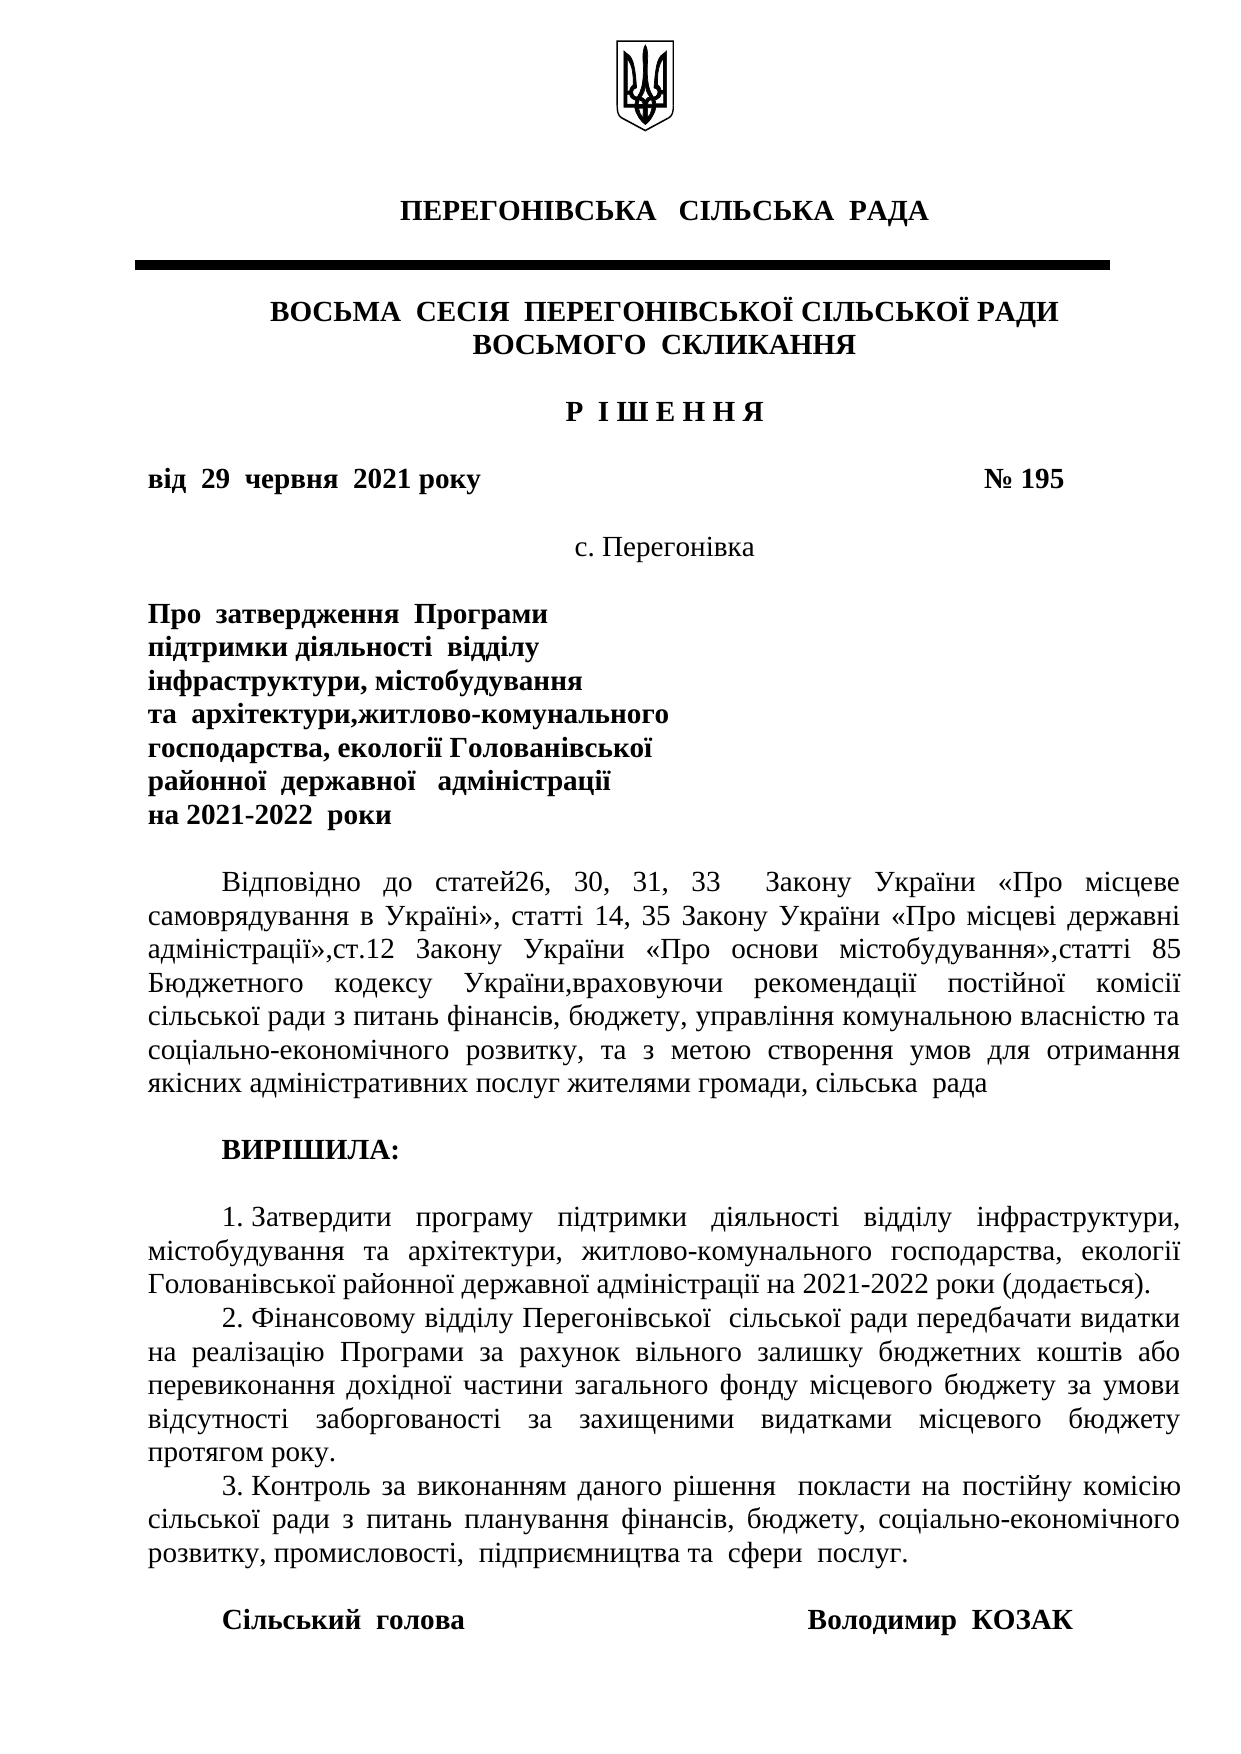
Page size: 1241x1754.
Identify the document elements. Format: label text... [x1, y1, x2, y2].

list Фінансовому відділу Перегонівської сільської ради передбачати видатки на реалізацію Програми за рахунок вільного залишку бюджетних коштів або перевиконання дохідної частини загального фонду місцевого бюджету за умови відсутності заборгованості за захищеними видатками місцевого бюджету протягом року. [148, 1300, 1181, 1468]
text ВОСЬМА СЕСІЯ ПЕРЕГОНІВСЬКОЇ СІЛЬСЬКОЇ РАДИ [148, 294, 1181, 327]
text інфраструктури, містобудування [148, 663, 1181, 696]
text господарства, екології Голованівської [148, 730, 1181, 763]
text на 2021-2022 роки [148, 797, 1181, 831]
list Затвердити програму підтримки діяльності відділу інфраструктури, містобудування та архітектури, житлово-комунального господарства, екології Голованівської районної державної адміністрації на 2021-2022 роки (додається). [148, 1199, 1181, 1300]
text ВОСЬМОГО СКЛИКАННЯ [148, 327, 1181, 361]
list Сільський голова Володимир КОЗАК [222, 1602, 1181, 1636]
text від 29 червня 2021 року № 195 [148, 462, 1181, 495]
list Контроль за виконанням даного рішення покласти на постійну комісію сільської ради з питань планування фінансів, бюджету, соціально-економічного розвитку, промисловості, підприємництва та сфери послуг. [148, 1468, 1181, 1568]
text Відповідно до статей26, 30, 31, 33 Закону України «Про місцеве самоврядування в Україні», статті 14, 35 Закону України «Про місцеві державні адміністрації»,ст.12 Закону України «Про основи містобудування»,статті 85 Бюджетного кодексу України,враховуючи рекомендації постійної комісії сільської ради з питань фінансів, бюджету, управління комунальною власністю та соціально-економічного розвитку, та з метою створення умов для отримання якісних адміністративних послуг жителями громади, сільська рада [148, 864, 1181, 1099]
text с. Перегонівка [148, 529, 1181, 562]
text Р І Ш Е Н Н Я [148, 394, 1181, 428]
text та архітектури,житлово-комунального [148, 696, 1181, 730]
text підтримки діяльності відділу [148, 629, 1181, 663]
text Про затвердження Програми [148, 596, 1181, 629]
text районної державної адміністрації [148, 763, 1181, 797]
text ВИРІШИЛА: [148, 1132, 1181, 1166]
text ПЕРЕГОНІВСЬКА СІЛЬСЬКА РАДА [148, 193, 1181, 227]
